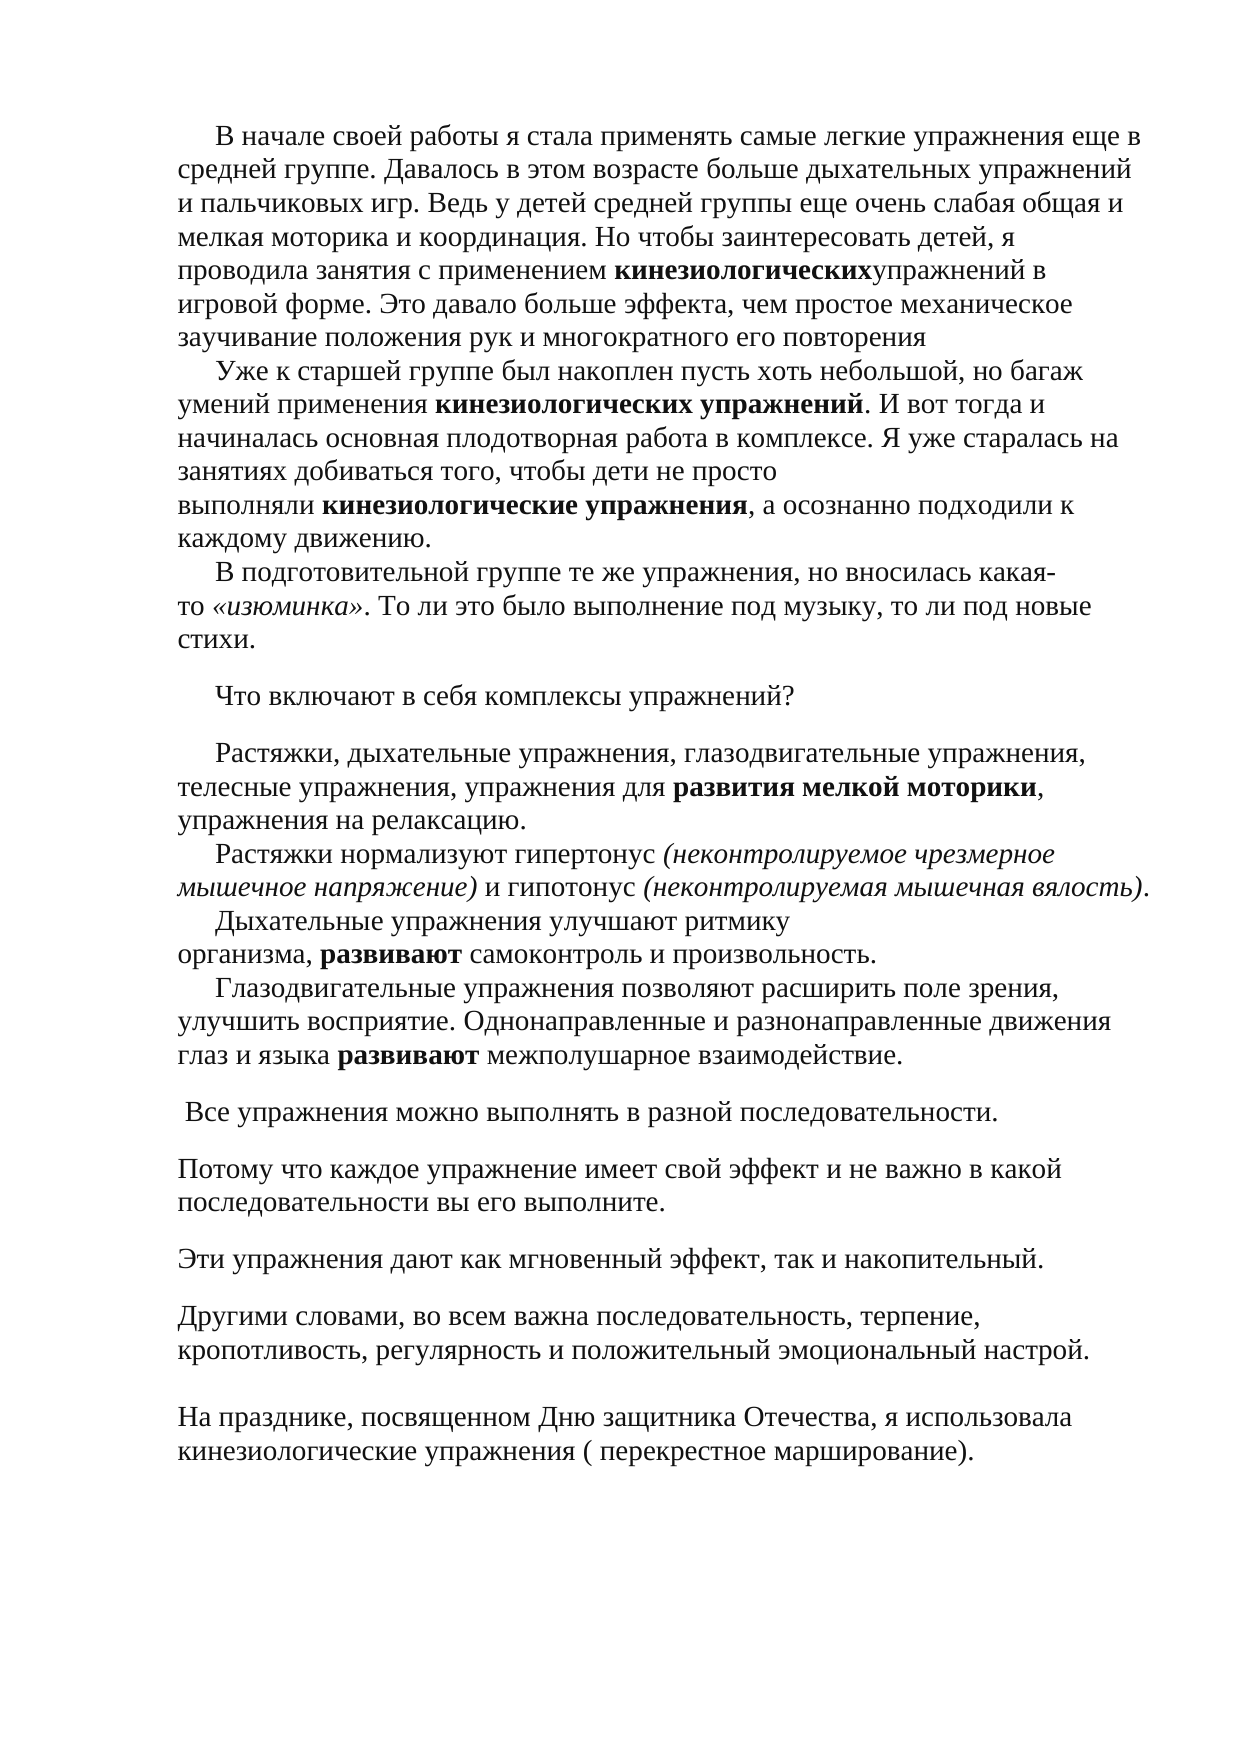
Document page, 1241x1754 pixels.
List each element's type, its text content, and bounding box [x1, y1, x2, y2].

text Дыхательные упражнения улучшают ритмику организма, развивают самоконтроль и произвольность. [177, 903, 1152, 970]
text Уже к старшей группе был накоплен пусть хоть небольшой, но багаж умений применения кинезиологических упражнений. И вот тогда и начиналась основная плодотворная работа в комплексе. Я уже старалась на занятиях добиваться того, чтобы дети не просто выполняли кинезиологические упражнения, а осознанно подходили к каждому движению. [177, 353, 1152, 554]
text Растяжки, дыхательные упражнения, глазодвигательные упражнения, телесные упражнения, упражнения для развития мелкой моторики, упражнения на релаксацию. [177, 735, 1152, 836]
text На празднике, посвященном Дню защитника Отечества, я использовала кинезиологические упражнения ( перекрестное марширование). [177, 1399, 1152, 1466]
text Другими словами, во всем важна последовательность, терпение, кропотливость, регулярность и положительный эмоциональный настрой. [177, 1298, 1152, 1366]
text В подготовительной группе те же упражнения, но вносилась какая-то «изюминка». То ли это было выполнение под музыку, то ли под новые стихи. [177, 554, 1152, 655]
text Что включают в себя комплексы упражнений? [177, 678, 1152, 712]
text Потому что каждое упражнение имеет свой эффект и не важно в какой последовательности вы его выполните. [177, 1151, 1152, 1218]
text В начале своей работы я стала применять самые легкие упражнения еще в средней группе. Давалось в этом возрасте больше дыхательных упражнений и пальчиковых игр. Ведь у детей средней группы еще очень слабая общая и мелкая моторика и координация. Но чтобы заинтересовать детей, я проводила занятия с применением кинезиологическихупражнений в игровой форме. Это давало больше эффекта, чем простое механическое заучивание положения рук и многократного его повторения [177, 118, 1152, 353]
text Глазодвигательные упражнения позволяют расширить поле зрения, улучшить восприятие. Однонаправленные и разнонаправленные движения глаз и языка развивают межполушарное взаимодействие. [177, 970, 1152, 1071]
text Эти упражнения дают как мгновенный эффект, так и накопительный. [177, 1242, 1152, 1275]
text Все упражнения можно выполнять в разной последовательности. [177, 1094, 1152, 1128]
text Растяжки нормализуют гипертонус (неконтролируемое чрезмерное мышечное напряжение) и гипотонус (неконтролируемая мышечная вялость). [177, 836, 1152, 903]
